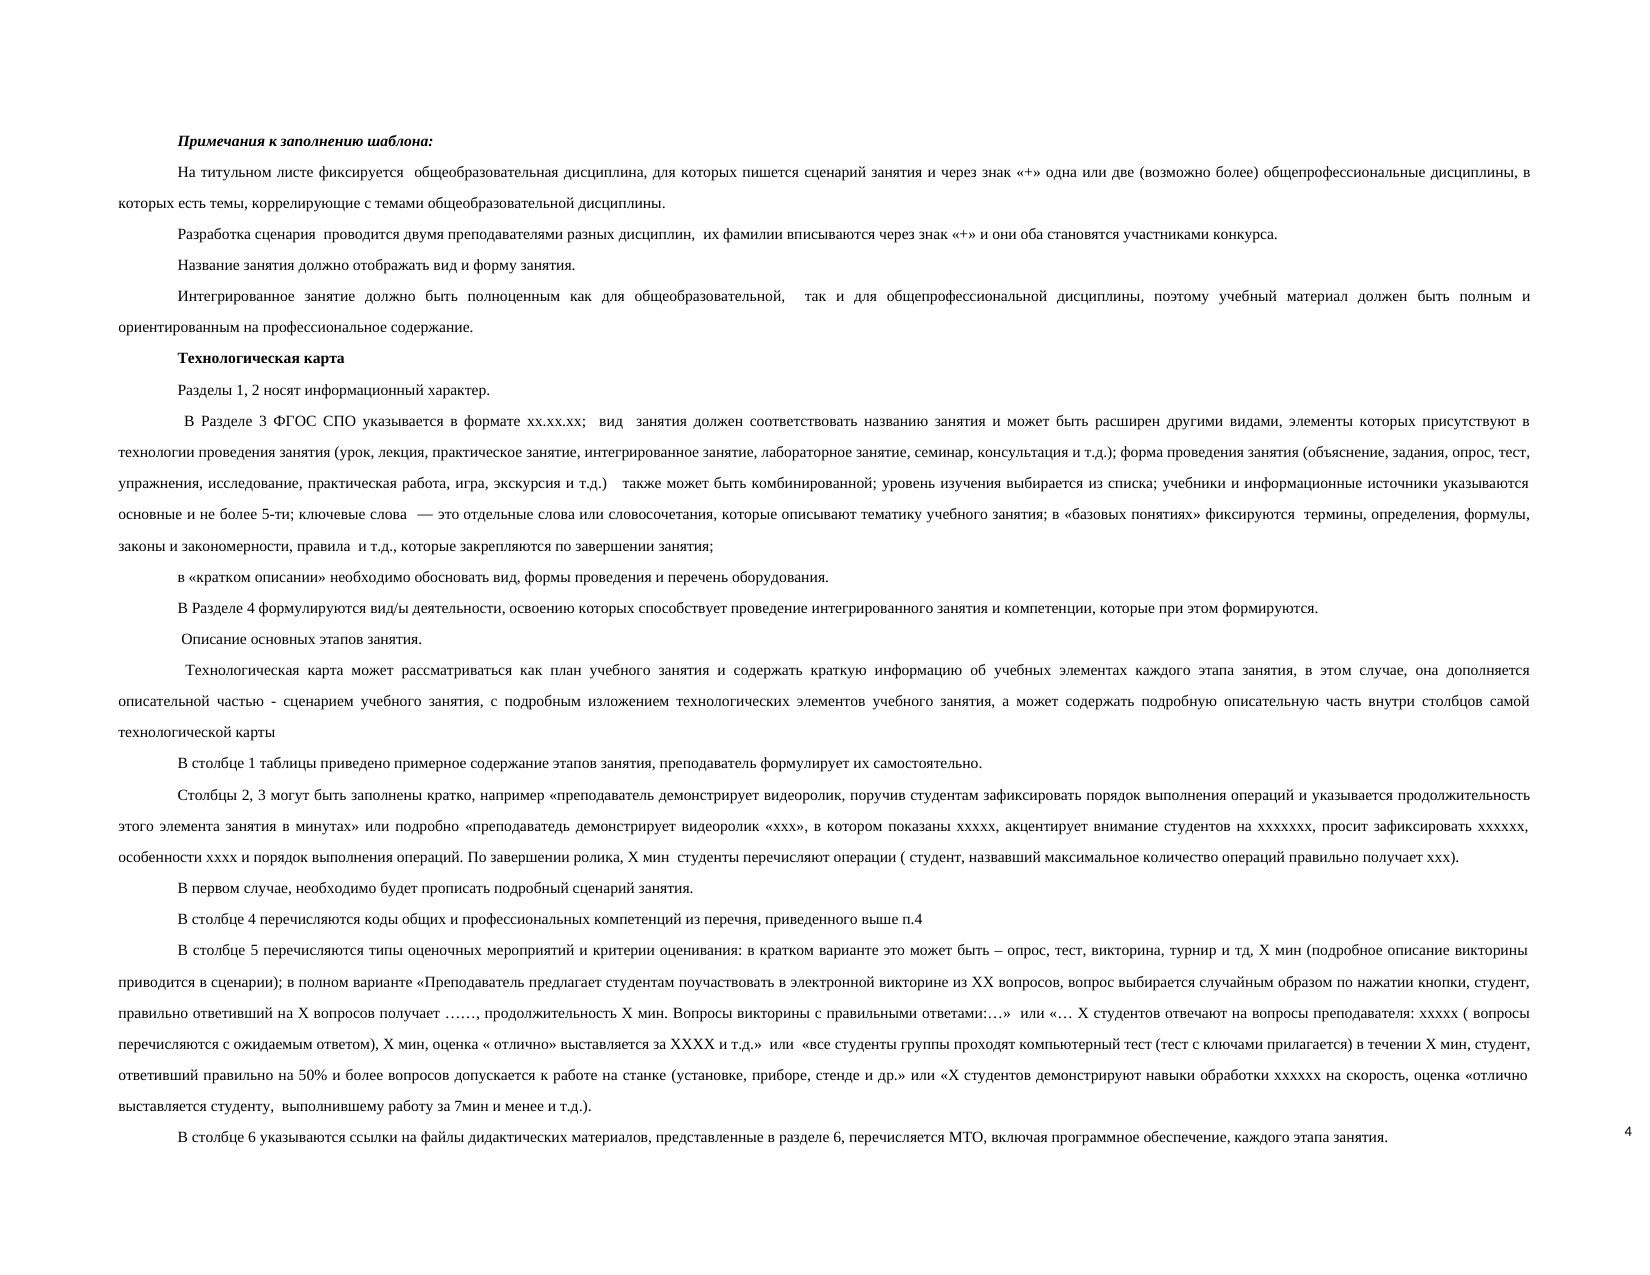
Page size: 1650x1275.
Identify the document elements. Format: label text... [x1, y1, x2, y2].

text Разделы 1, 2 носят информационный характер. [118, 367, 1532, 398]
text Примечания к заполнению шаблона: [118, 118, 1532, 149]
text Технологическая карта может рассматриваться как план учебного занятия и содержать краткую информацию об учебных элементах каждого этапа занятия, в этом случае, она дополняется описательной частью - сценарием учебного занятия, с подробным изложением технологических элементов учебного занятия, а может содержать подробную описательную часть внутри столбцов самой технологической карты [118, 648, 1532, 741]
text В столбце 1 таблицы приведено примерное содержание этапов занятия, преподаватель формулирует их самостоятельно. [118, 741, 1532, 772]
text в «кратком описании» необходимо обосновать вид, формы проведения и перечень оборудования. [118, 554, 1532, 585]
text На титульном листе фиксируется общеобразовательная дисциплина, для которых пишется сценарий занятия и через знак «+» одна или две (возможно более) общепрофессиональные дисциплины, в которых есть темы, коррелирующие с темами общеобразовательной дисциплины. [118, 149, 1532, 212]
text В Разделе 4 формулируются вид/ы деятельности, освоению которых способствует проведение интегрированного занятия и компетенции, которые при этом формируются. [118, 585, 1532, 617]
text Разработка сценария проводится двумя преподавателями разных дисциплин, их фамилии вписываются через знак «+» и они оба становятся участниками конкурса. [118, 212, 1532, 243]
text В столбце 5 перечисляются типы оценочных мероприятий и критерии оценивания: в кратком варианте это может быть – опрос, тест, викторина, турнир и тд, Х мин (подробное описание викторины приводится в сценарии); в полном варианте «Преподаватель предлагает студентам поучаствовать в электронной викторине из ХХ вопросов, вопрос выбирается случайным образом по нажатии кнопки, студент, правильно ответивший на Х вопросов получает ……, продолжительность Х мин. Вопросы викторины с правильными ответами:…» или «… Х студентов отвечают на вопросы преподавателя: ххххх ( вопросы перечисляются с ожидаемым ответом), Х мин, оценка « отлично» выставляется за ХХХХ и т.д.» или «все студенты группы проходят компьютерный тест (тест с ключами прилагается) в течении Х мин, студент, ответивший правильно на 50% и более вопросов допускается к работе на станке (установке, приборе, стенде и др.» или «Х студентов демонстрируют навыки обработки хххххх на скорость, оценка «отлично выставляется студенту, выполнившему работу за 7мин и менее и т.д.). [118, 928, 1532, 1115]
text В первом случае, необходимо будет прописать подробный сценарий занятия. [118, 866, 1532, 897]
text Название занятия должно отображать вид и форму занятия. [118, 243, 1532, 274]
text Описание основных этапов занятия. [118, 617, 1532, 648]
text Столбцы 2, 3 могут быть заполнены кратко, например «преподаватель демонстрирует видеоролик, поручив студентам зафиксировать порядок выполнения операций и указывается продолжительность этого элемента занятия в минутах» или подробно «преподаватедь демонстрирует видеоролик «ххх», в котором показаны ххххх, акцентирует внимание студентов на ххххххх, просит зафиксировать хххххх, особенности хххх и порядок выполнения операций. По завершении ролика, Х мин студенты перечисляют операции ( студент, назвавший максимальное количество операций правильно получает ххх). [118, 772, 1532, 866]
text Интегрированное занятие должно быть полноценным как для общеобразовательной, так и для общепрофессиональной дисциплины, поэтому учебный материал должен быть полным и ориентированным на профессиональное содержание. [118, 274, 1532, 336]
text В столбце 4 перечисляются коды общих и профессиональных компетенций из перечня, приведенного выше п.4 [118, 897, 1532, 928]
text В Разделе 3 ФГОС СПО указывается в формате хх.хх.хх; вид занятия должен соответствовать названию занятия и может быть расширен другими видами, элементы которых присутствуют в технологии проведения занятия (урок, лекция, практическое занятие, интегрированное занятие, лабораторное занятие, семинар, консультация и т.д.); форма проведения занятия (объяснение, задания, опрос, тест, упражнения, исследование, практическая работа, игра, экскурсия и т.д.) также может быть комбинированной; уровень изучения выбирается из списка; учебники и информационные источники указываются основные и не более 5-ти; ключевые слова — это отдельные слова или словосочетания, которые описывают тематику учебного занятия; в «базовых понятиях» фиксируются термины, определения, формулы, законы и закономерности, правила и т.д., которые закрепляются по завершении занятия; [118, 398, 1532, 554]
text В столбце 6 указываются ссылки на файлы дидактических материалов, представленные в разделе 6, перечисляется МТО, включая программное обеспечение, каждого этапа занятия. [118, 1115, 1532, 1146]
text Технологическая карта [118, 336, 1532, 367]
